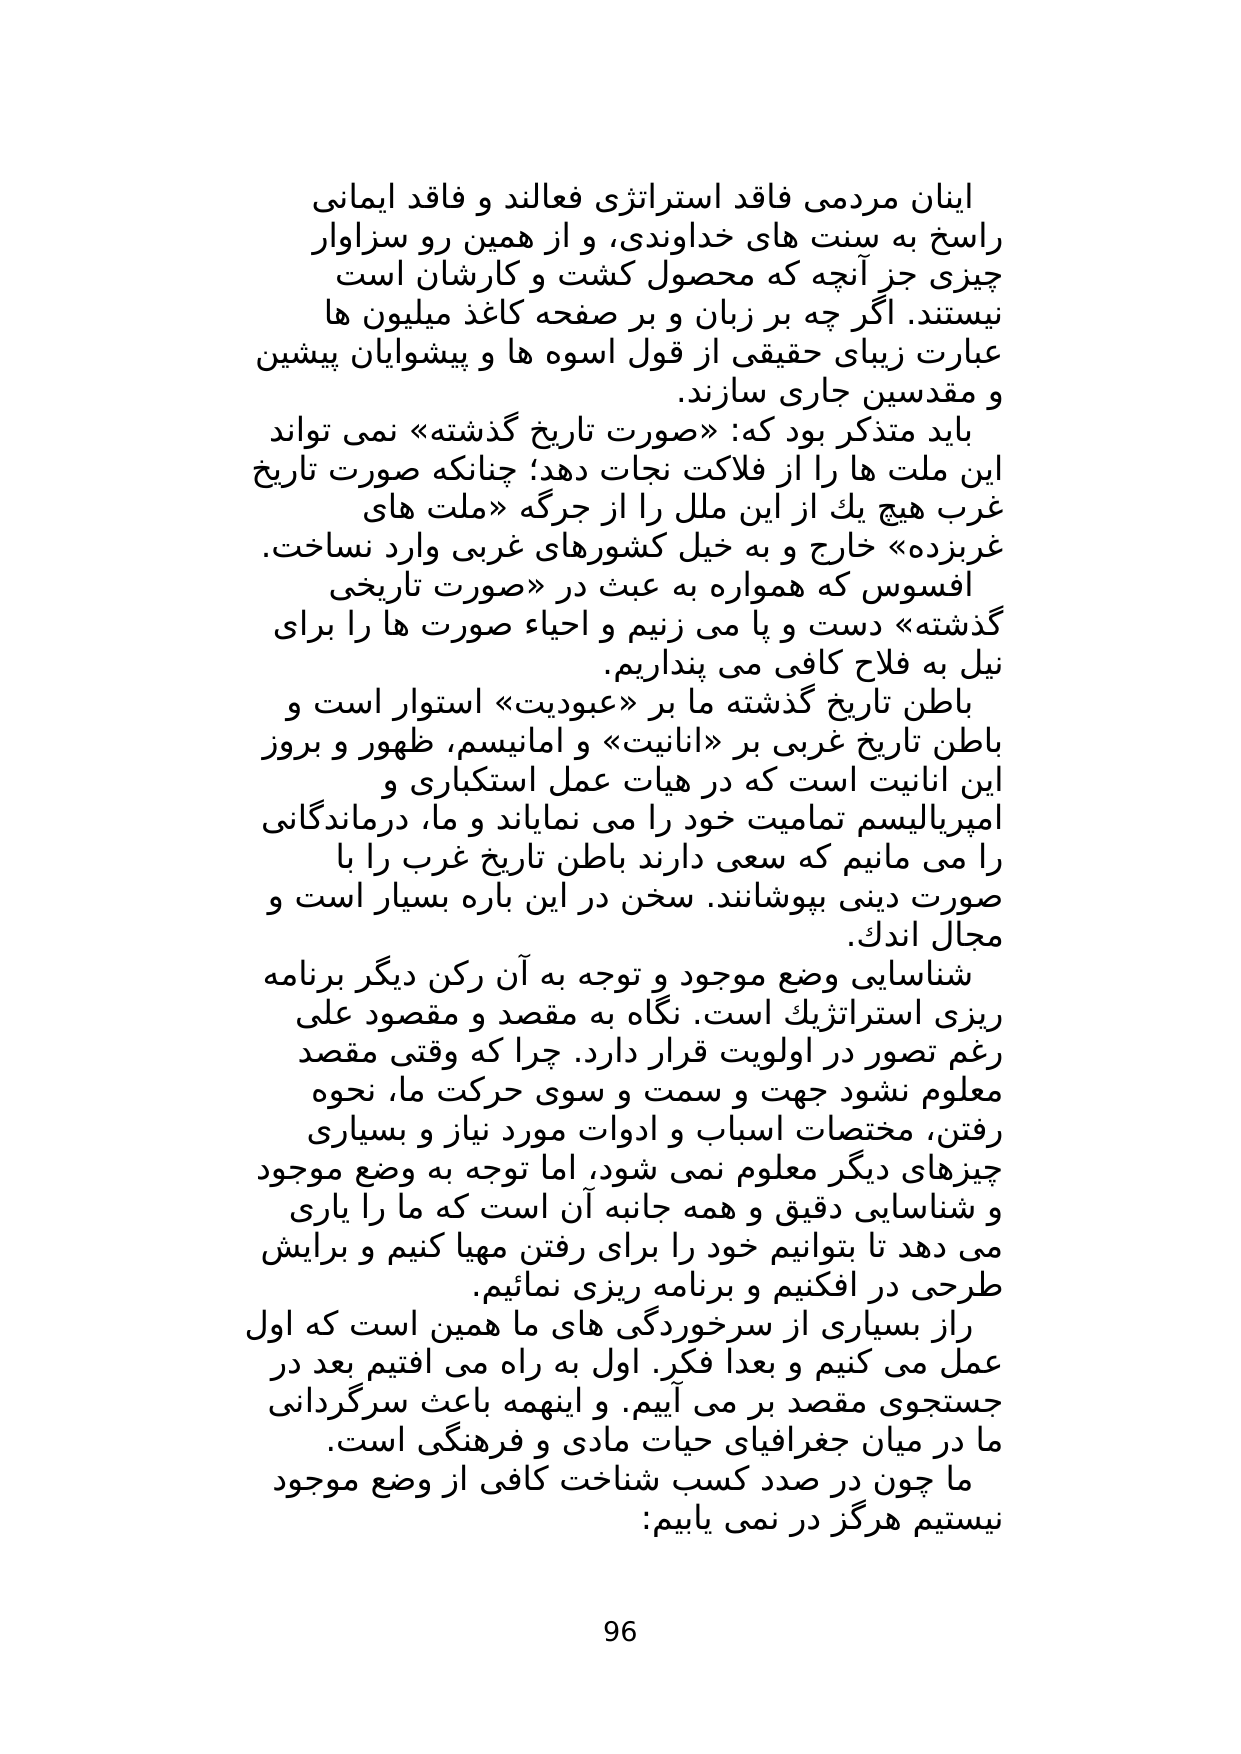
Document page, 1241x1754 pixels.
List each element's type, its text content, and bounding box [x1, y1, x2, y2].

text شناسايى وضع موجود و توجه به آن ركن ديگر برنامه ريزى استراتژيك است. نگاه به مقصد و مقصود على رغم تصور در اولويت قرار دارد. چرا كه وقتى مقصد معلوم نشود جهت و سمت و سوى حركت ما، نحوه رفتن، مختصات اسباب و ادوات مورد نياز و بسيارى چيزهاى ديگر معلوم نمى شود، اما توجه به وضع موجود و شناسايى دقيق و همه جانبه آن است كه ما را يارى مى دهد تا بتوانيم خود را براى رفتن مهيا كنيم و برايش طرحى در افكنيم و برنامه ريزى نمائيم. [236, 954, 1004, 1304]
text ما چون در صدد كسب شناخت كافى از وضع موجود نيستيم هرگز در نمى يابيم: [236, 1459, 1004, 1537]
text اينان مردمى فاقد استراتژى فعالند و فاقد ايمانى راسخ به سنت هاى خداوندى، و از همين رو سزاوار چيزى جز آنچه كه محصول كشت و كارشان است نيستند. اگر چه بر زبان و بر صفحه كاغذ ميليون ها عبارت زيباى حقيقى از قول اسوه ها و پيشوايان پيشين و مقدسين جارى سازند. [236, 177, 1004, 410]
text بايد متذكر بود كه: «صورت تاريخ گذشته» نمى تواند اين ملت ها را از فلاكت نجات دهد؛ چنانكه صورت تاريخ غرب هيچ يك از اين ملل را از جرگه «ملت هاى غربزده» خارج و به خيل كشورهاى غربى وارد نساخت. [236, 410, 1004, 566]
text باطن تاريخ گذشته ما بر «عبوديت» استوار است و باطن تاريخ غربى بر «انانيت» و امانيسم، ظهور و بروز اين انانيت است كه در هيات عمل استكبارى و امپرياليسم تماميت خود را مى نماياند و ما، درماندگانى را مى مانيم كه سعى دارند باطن تاريخ غرب را با صورت دينى بپوشانند. سخن در اين باره بسيار است و مجال اندك. [236, 682, 1004, 954]
text راز بسيارى از سرخوردگى هاى ما همين است كه اول عمل مى كنيم و بعدا فكر. اول به راه مى افتيم بعد در جستجوى مقصد بر مى آييم. و اينهمه باعث سرگردانى ما در ميان جغرافياى حيات مادى و فرهنگى است. [236, 1304, 1004, 1459]
text افسوس كه همواره به عبث در «صورت تاريخى گذشته» دست و پا مى زنيم و احياء صورت ها را براى نيل به فلاح كافى مى پنداريم. [236, 566, 1004, 682]
